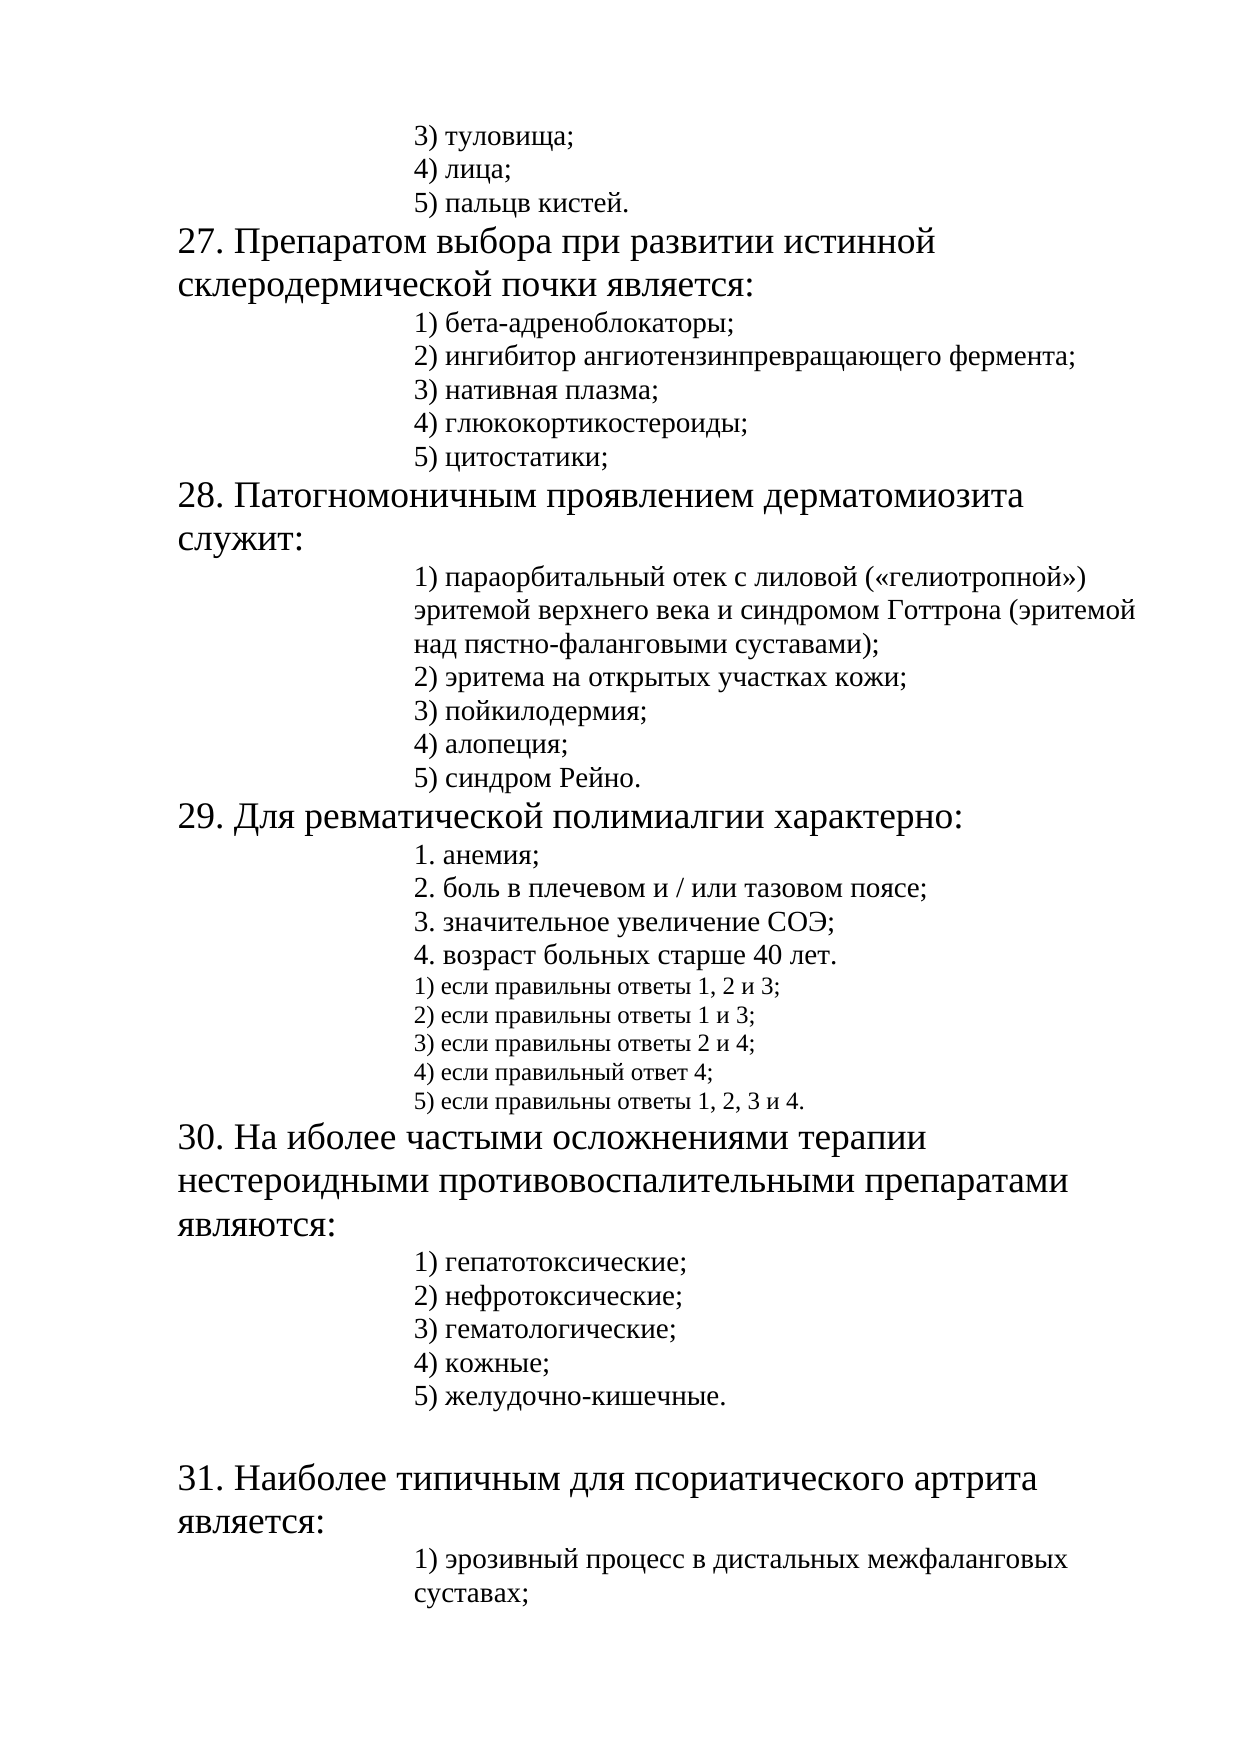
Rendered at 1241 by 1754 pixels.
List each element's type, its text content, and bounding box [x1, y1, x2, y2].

text 3) пойкилодермия; [413, 693, 1152, 727]
text 3. значительное увеличение СОЭ; [413, 904, 1152, 937]
text 3) если правильны ответы 2 и 4; [413, 1028, 1152, 1057]
text 1) параорбитальный отек с лиловой («гелиотропной») эритемой верхнего века и синдромом Готтрона (эритемой над пястно-фаланговыми суставами); [413, 559, 1152, 659]
text 2) эритема на открытых участках кожи; [413, 659, 1152, 693]
text 28. Патогномоничным проявлением дерматомиозита служит: [177, 473, 1152, 559]
text 5) пальцв кистей. [413, 185, 1152, 219]
text 2) если правильны ответы 1 и 3; [413, 1000, 1152, 1028]
text 3) нативная плазма; [413, 372, 1152, 406]
text 4) если правильный ответ 4; [413, 1057, 1152, 1086]
text 1) если правильны ответы 1, 2 и 3; [413, 971, 1152, 1000]
text 1. анемия; [413, 837, 1152, 870]
text 29. Для ревматической полимиалгии характерно: [177, 794, 1152, 837]
text 1) бета-адреноблокаторы; [413, 305, 1152, 338]
text 3) гематологические; [413, 1311, 1152, 1345]
text 30. На иболее частыми осложнениями терапии нестероидными противовоспалительными препаратами являются: [177, 1115, 1152, 1244]
text 4. возраст больных старше 40 лет. [413, 937, 1152, 971]
text 3) туловища; [413, 118, 1152, 152]
text 2) нефротоксические; [413, 1278, 1152, 1311]
text 2. боль в плечевом и / или тазовом поясе; [413, 870, 1152, 904]
text 31. Наиболее типичным для псориатического артрита является: [177, 1455, 1152, 1541]
text 4) алопеция; [413, 727, 1152, 760]
text 1) эрозивный процесс в дистальных межфаланговых суставах; [413, 1541, 1152, 1608]
text 5) если правильны ответы 1, 2, 3 и 4. [413, 1086, 1152, 1115]
text 1) гепатотоксические; [413, 1244, 1152, 1278]
text 4) лица; [413, 152, 1152, 185]
text 5) цитостатики; [413, 439, 1152, 473]
text 4) кожные; [413, 1345, 1152, 1378]
text 5) желудочно-кишечные. [413, 1378, 1152, 1412]
text 2) ингибитор ангиотензинпревращающего фермента; [413, 338, 1152, 372]
text 5) синдром Рейно. [413, 760, 1152, 794]
text 4) глюкокортикостероиды; [413, 406, 1152, 439]
text 27. Препаратом выбора при развитии истинной склеродермической почки является: [177, 219, 1152, 305]
